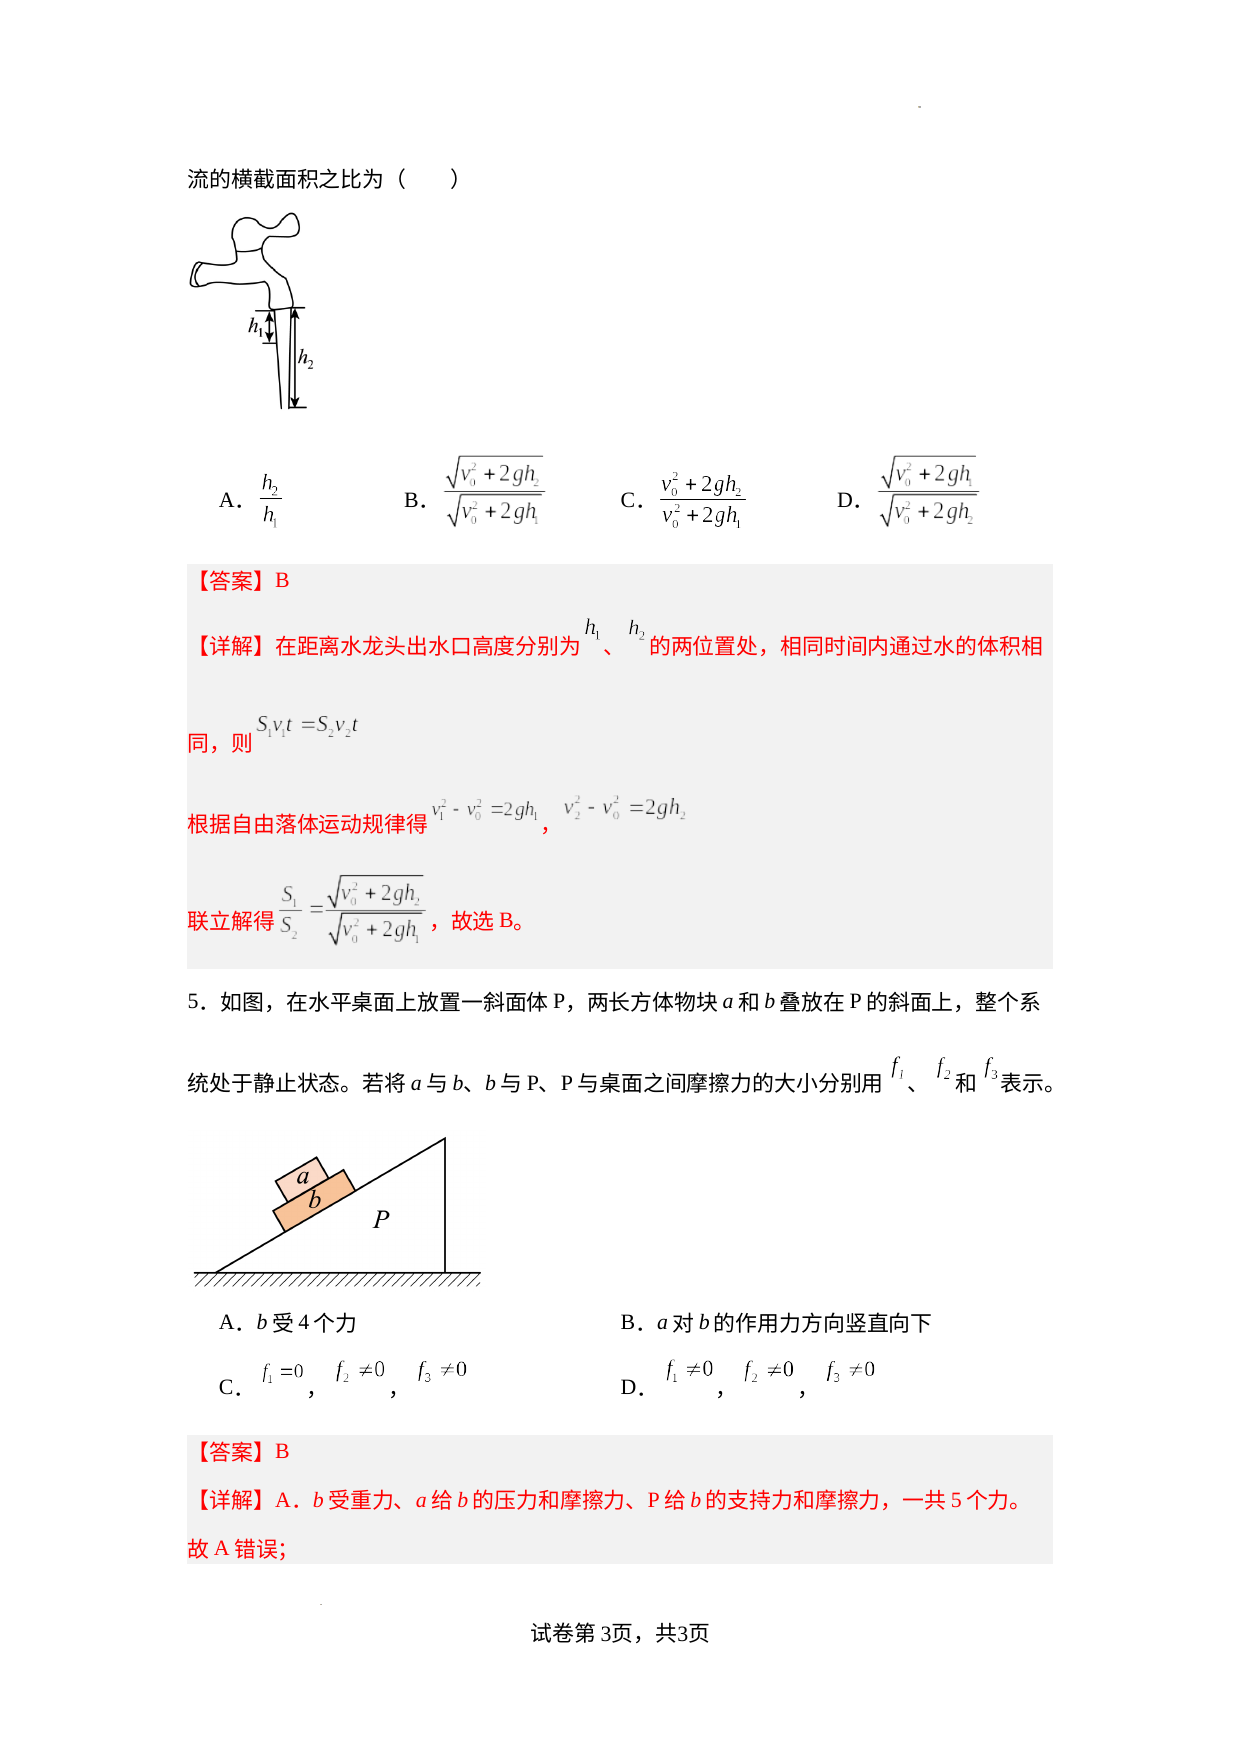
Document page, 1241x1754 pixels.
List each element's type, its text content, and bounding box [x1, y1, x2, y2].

text 【详解】在距离水龙头出水口高度分别为、的两位置处，相同时间内通过水的体积相同，则 [187, 612, 1053, 774]
text 根据自由落体运动规律得， [187, 790, 1053, 855]
picture [187, 210, 314, 411]
text 联立解得，故选B。 [187, 871, 1053, 969]
text 【详解】A．b受重力、a给b的压力和摩擦力、P给b的支持力和摩擦力，一共5个力。故A错误； [187, 1483, 1053, 1564]
text C．，， D．，， [219, 1354, 1053, 1419]
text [187, 162, 1053, 194]
text 【答案】B [187, 564, 1053, 596]
text A． B． C． D． [219, 450, 1053, 548]
text 【答案】B [187, 1435, 1053, 1467]
picture [187, 1130, 486, 1292]
text 5．如图，在水平桌面上放置一斜面体P，两长方体物块a和b叠放在P的斜面上，整个系统处于静止状态。若将a与b、b与P、P与桌面之间摩擦力的大小分别用、和表示。 [187, 984, 1053, 1114]
text A．b受4个力 B．a对b的作用力方向竖直向下 [219, 1306, 1053, 1338]
